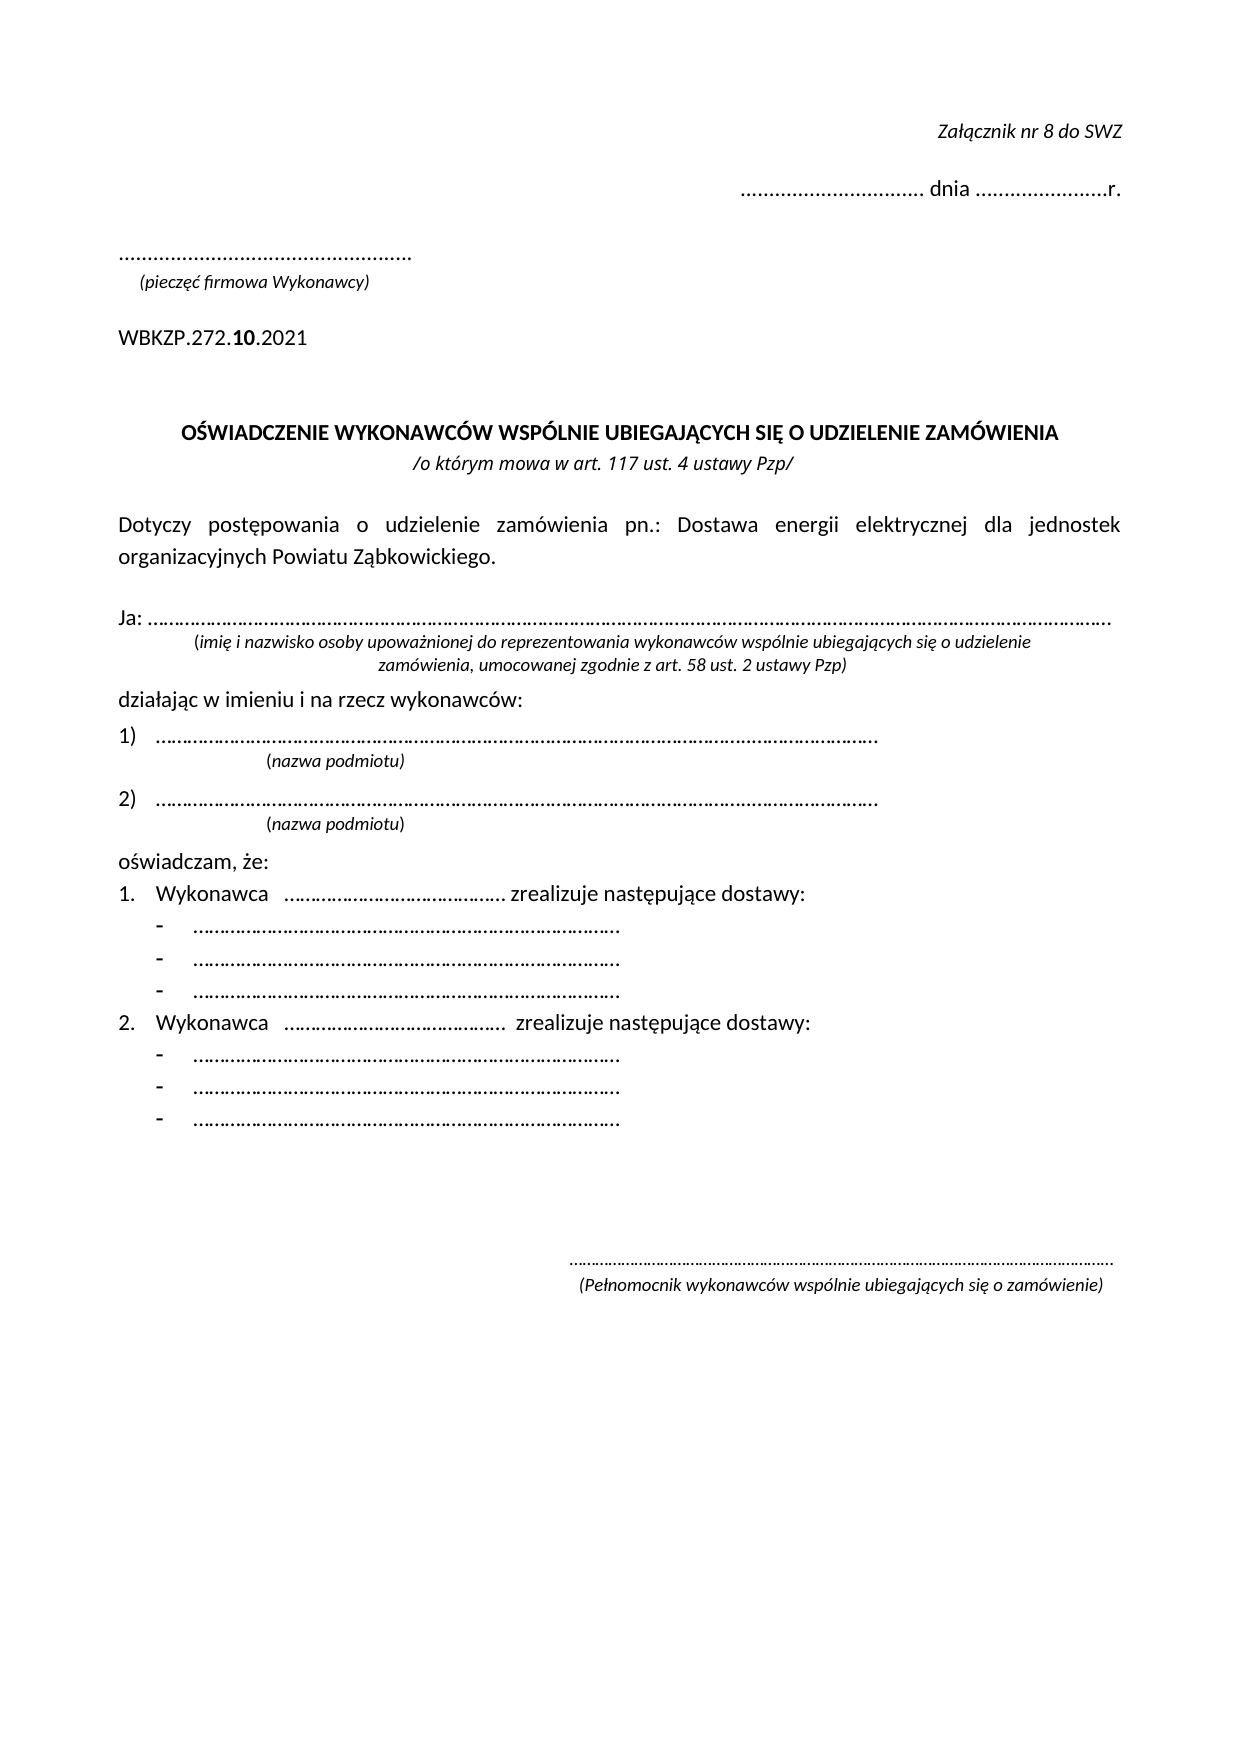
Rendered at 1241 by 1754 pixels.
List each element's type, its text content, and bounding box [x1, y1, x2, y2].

text ................................................... [118, 238, 1122, 266]
text ................................ dnia .......................r. [118, 174, 1122, 202]
text oświadczam, że: [118, 847, 1122, 875]
text Załącznik nr 8 do SWZ [118, 118, 1122, 143]
text działając w imieniu i na rzecz wykonawców: [118, 685, 1122, 713]
text WBKZP.272.10.2021 [118, 323, 1122, 351]
list ……………………………………………………………………… [156, 1040, 1122, 1068]
text (Pełnomocnik wykonawców wspólnie ubiegających się o zamówienie) [561, 1273, 1122, 1296]
text /o którym mowa w art. 117 ust. 4 ustawy Pzp/ [339, 450, 1122, 475]
list Wykonawca …………………………………… zrealizuje następujące dostawy: [118, 1008, 1122, 1036]
text ……………………………………………………………………………………………………………… [561, 1247, 1122, 1270]
list …………………………………………………………………………………………………..…………………… [118, 784, 1122, 812]
list ……………………………………………………………………… [156, 976, 1122, 1004]
text (imię i nazwisko osoby upoważnionej do reprezentowania wykonawców wspólnie ubiegających się o udzielenie zamówienia, umocowanej zgodnie z art. 58 ust. 2 ustawy Pzp) [192, 631, 1034, 677]
list Wykonawca …………………………………… zrealizuje następujące dostawy: [118, 879, 1122, 907]
text Ja: ………………………………………………………………………………………………………………………………………………………………… [118, 603, 1122, 631]
list (nazwa podmiotu) [266, 749, 1122, 772]
text (pieczęć firmowa Wykonawcy) [118, 270, 1122, 293]
list …………………………………………………………………………………………………..…………………… [118, 721, 1122, 749]
list ……………………………………………………………………… [156, 1104, 1122, 1133]
list ……………………………………………………………………… [156, 911, 1122, 939]
list ……………………………………………………………………… [156, 944, 1122, 972]
text Dotyczy postępowania o udzielenie zamówienia pn.: Dostawa energii elektrycznej dla jednostek organizacyjnych Powiatu Ząbkowickiego. [118, 510, 1122, 571]
list (nazwa podmiotu) [266, 812, 1122, 834]
text OŚWIADCZENIE WYKONAWCÓW WSPÓLNIE UBIEGAJĄCYCH SIĘ O UDZIELENIE ZAMÓWIENIA [118, 418, 1122, 446]
list ……………………………………………………………………… [156, 1072, 1122, 1100]
